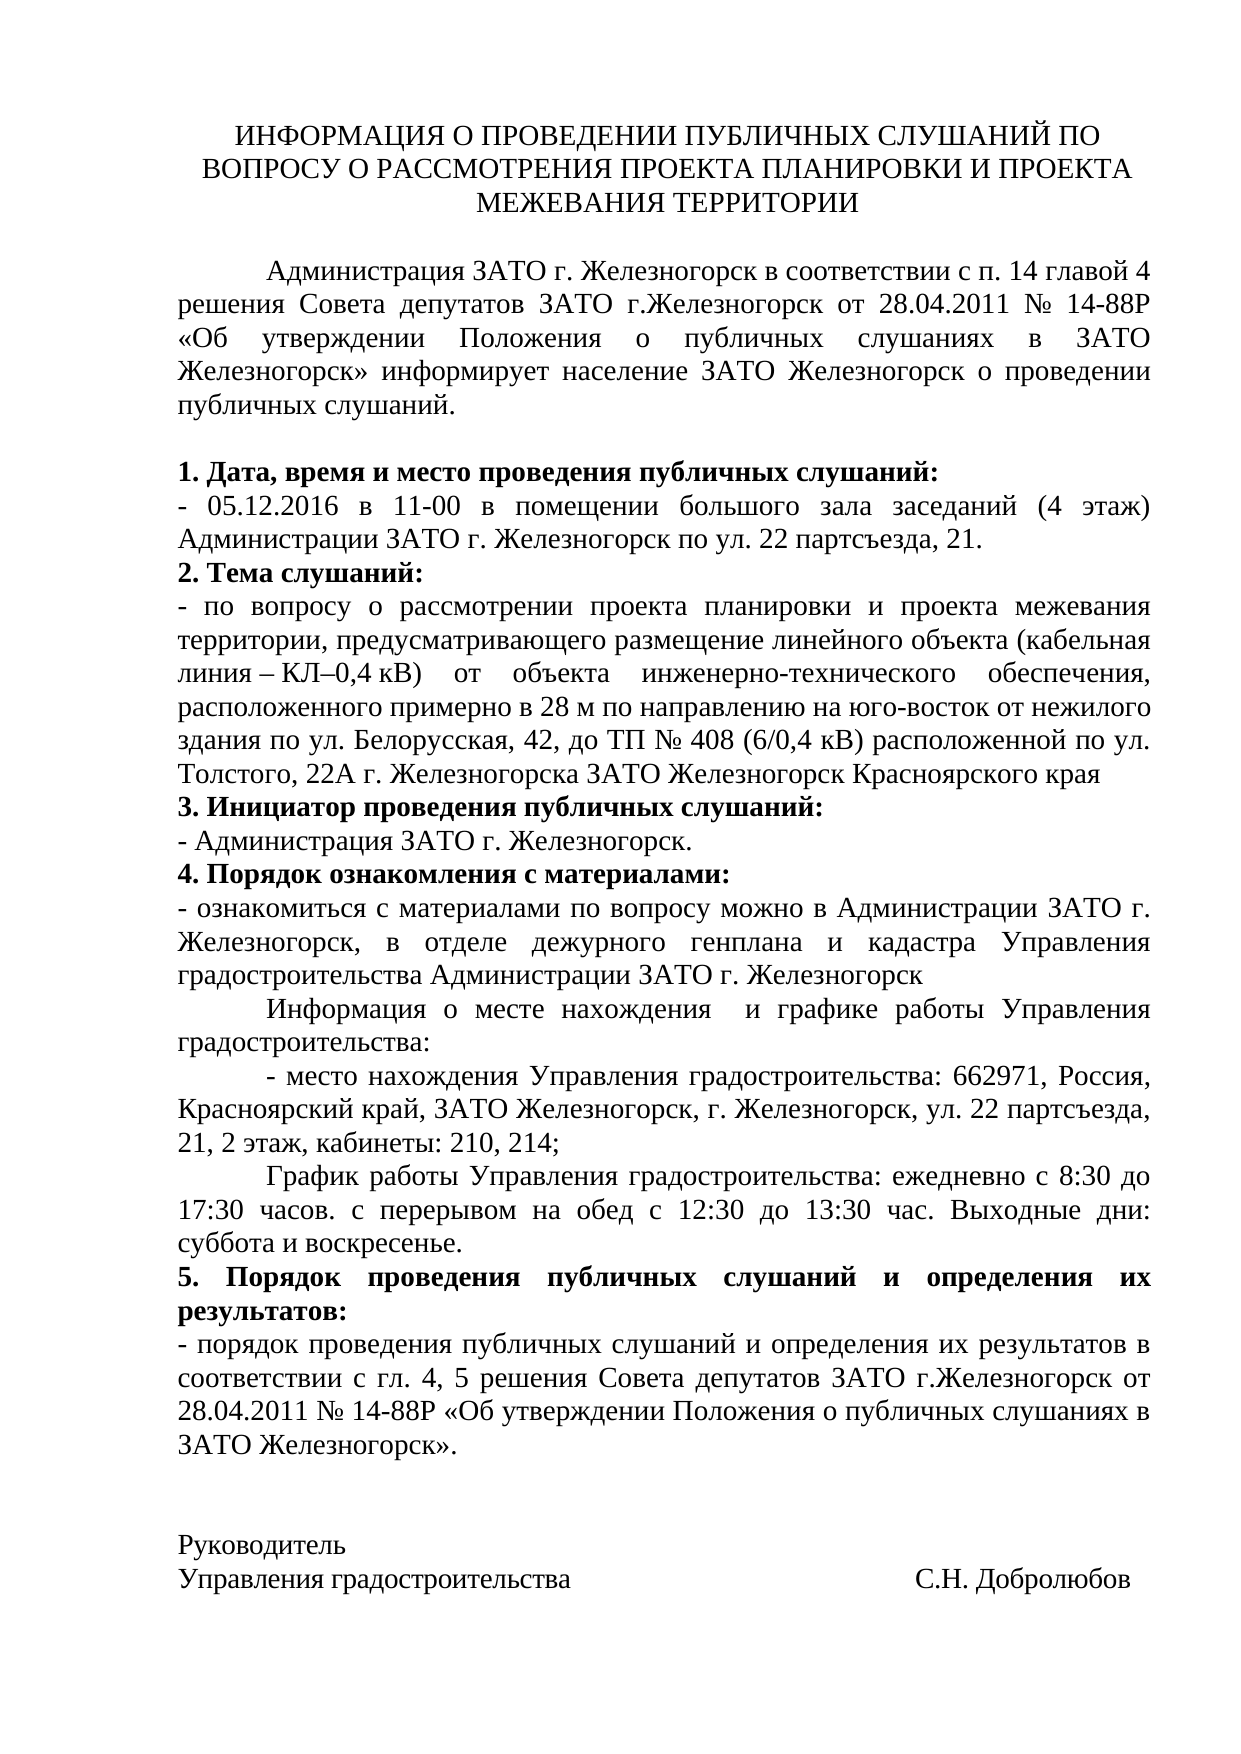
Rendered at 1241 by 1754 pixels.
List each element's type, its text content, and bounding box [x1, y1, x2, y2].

text Информация о месте нахождения и графике работы Управления градостроительства: [177, 991, 1152, 1058]
text - Администрация ЗАТО г. Железногорск. [177, 823, 1152, 857]
text ИНФОРМАЦИЯ О ПРОВЕДЕНИИ ПУБЛИЧНЫХ СЛУШАНИЙ ПО ВОПРОСУ О РАССМОТРЕНИЯ ПРОЕКТА ПЛАНИРОВКИ И ПРОЕКТА МЕЖЕВАНИЯ ТЕРРИТОРИИ [183, 119, 1152, 219]
text Руководитель [177, 1527, 1152, 1561]
text График работы Управления градостроительства: ежедневно с 8:30 до 17:30 часов. с перерывом на обед с 12:30 до 13:30 час. Выходные дни: суббота и воскресенье. [177, 1158, 1152, 1259]
text - 05.12.2016 в 11-00 в помещении большого зала заседаний (4 этаж) Администрации ЗАТО г. Железногорск по ул. 22 партсъезда, 21. [177, 488, 1152, 555]
text 5. Порядок проведения публичных слушаний и определения их результатов: [177, 1259, 1152, 1326]
text - порядок проведения публичных слушаний и определения их результатов в соответствии с гл. 4, 5 решения Совета депутатов ЗАТО г.Железногорск от 28.04.2011 № 14-88Р «Об утверждении Положения о публичных слушаниях в ЗАТО Железногорск». [177, 1326, 1152, 1460]
text Управления градостроительства С.Н. Добролюбов [177, 1561, 1152, 1594]
text - место нахождения Управления градостроительства: 662971, Россия, Красноярский край, ЗАТО Железногорск, г. Железногорск, ул. 22 партсъезда, 21, 2 этаж, кабинеты: 210, 214; [177, 1058, 1152, 1158]
text 4. Порядок ознакомления с материалами: [177, 857, 1152, 890]
text - ознакомиться с материалами по вопросу можно в Администрации ЗАТО г. Железногорск, в отделе дежурного генплана и кадастра Управления градостроительства Администрации ЗАТО г. Железногорск [177, 890, 1152, 991]
text 2. Тема слушаний: [177, 555, 1152, 588]
text Администрация ЗАТО г. Железногорск в соответствии с п. 14 главой 4 решения Совета депутатов ЗАТО г.Железногорск от 28.04.2011 № 14-88Р «Об утверждении Положения о публичных слушаниях в ЗАТО Железногорск» информирует население ЗАТО Железногорск о проведении публичных слушаний. [177, 253, 1152, 421]
text - по вопросу о рассмотрении проекта планировки и проекта межевания территории, предусматривающего размещение линейного объекта (кабельная линия – КЛ–0,4 кВ) от объекта инженерно-технического обеспечения, расположенного примерно в 28 м по направлению на юго-восток от нежилого здания по ул. Белорусская, 42, до ТП № 408 (6/0,4 кВ) расположенной по ул. Толстого, 22А г. Железногорска ЗАТО Железногорск Красноярского края [177, 588, 1152, 789]
text 3. Инициатор проведения публичных слушаний: [177, 789, 1152, 823]
text 1. Дата, время и место проведения публичных слушаний: [177, 454, 1152, 488]
